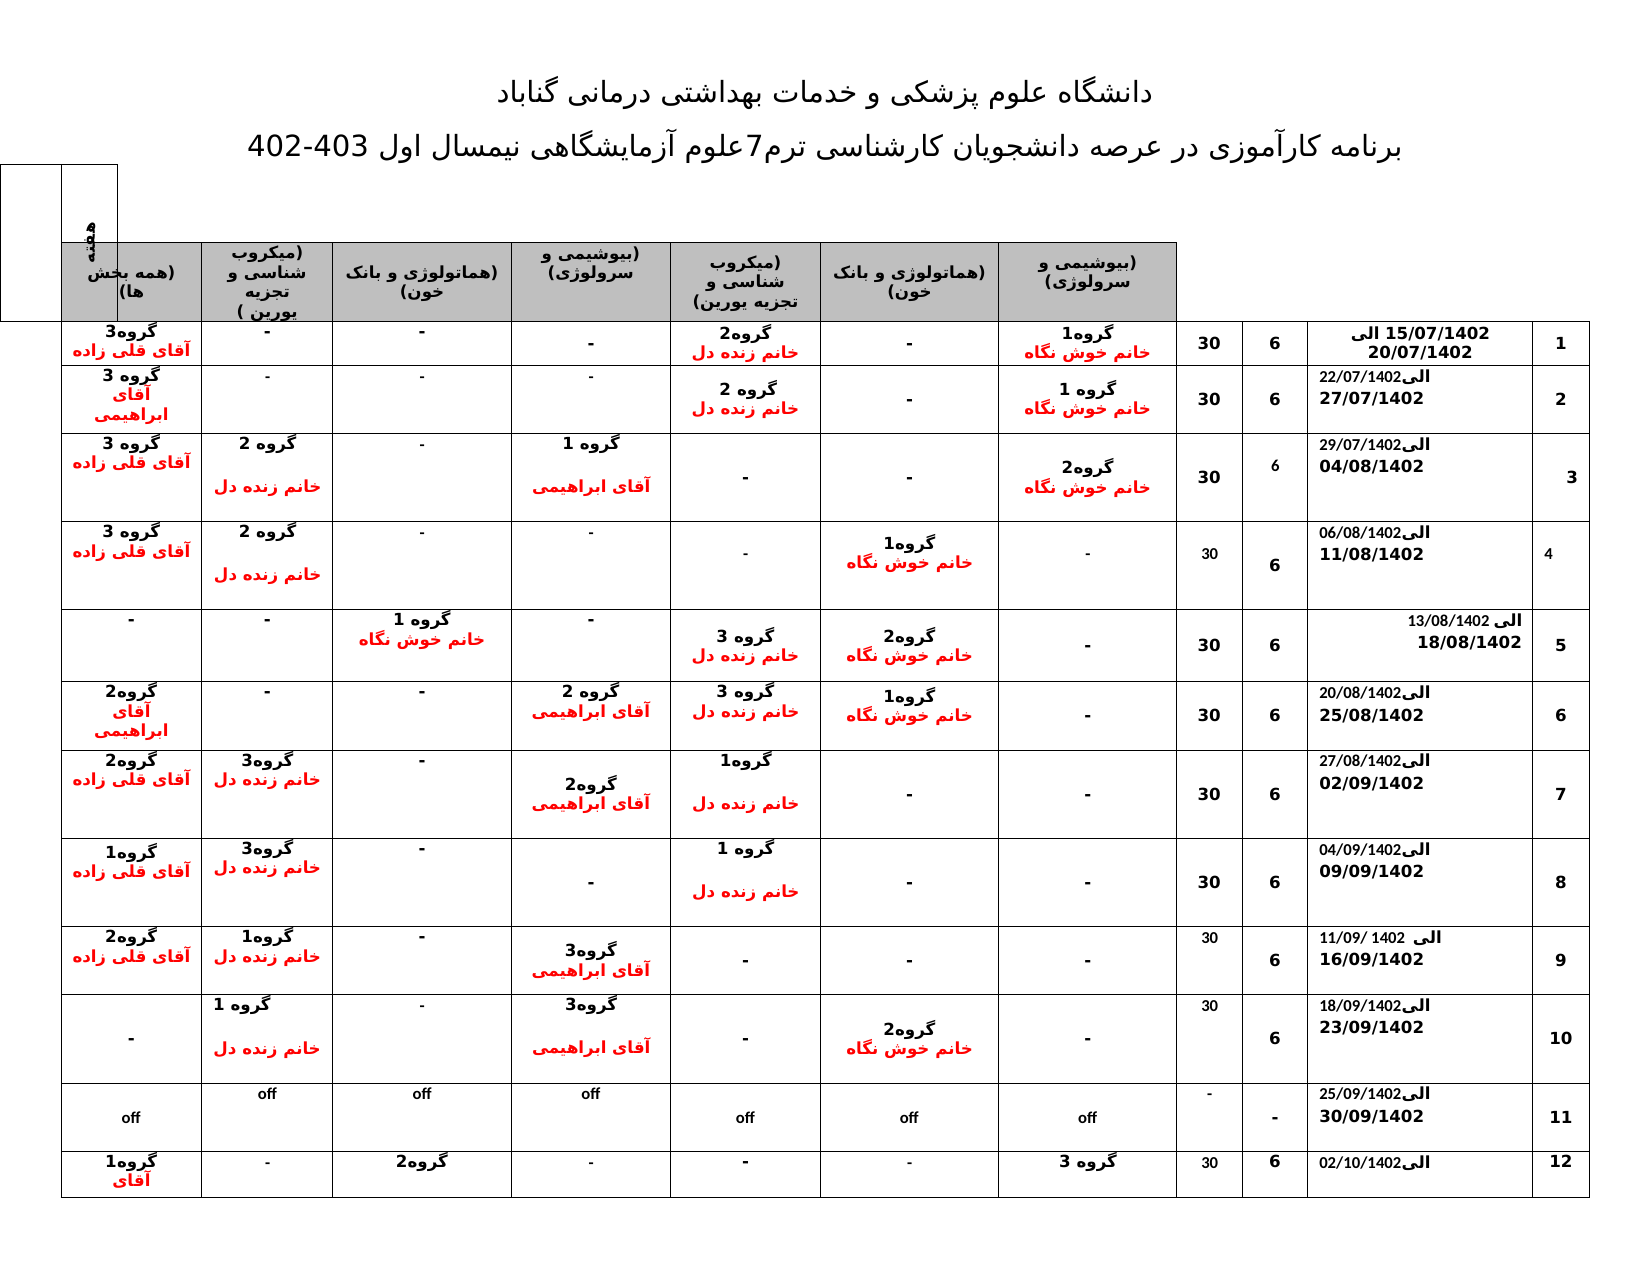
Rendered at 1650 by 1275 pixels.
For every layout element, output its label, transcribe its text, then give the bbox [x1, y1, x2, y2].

table_cell - [333, 995, 511, 1083]
table_cell - [512, 839, 670, 926]
table_cell 3 [1533, 434, 1589, 521]
table_cell 6 [1243, 322, 1307, 365]
table_cell - [821, 322, 998, 365]
table_cell 6 [1243, 682, 1307, 749]
table_cell گروه 1 خانم خوش نگاه [333, 610, 511, 681]
table_cell (هماتولوژی و بانک خون) [333, 243, 511, 321]
table_cell off [999, 1084, 1176, 1151]
table_cell - [333, 839, 511, 926]
table_cell - [999, 751, 1176, 838]
table_cell - [512, 1152, 670, 1197]
table_header هفته [62, 165, 117, 242]
table_cell 30 [1177, 322, 1242, 365]
table_cell off [512, 1084, 670, 1151]
table_cell گروه 3 آقای قلی زاده [62, 434, 201, 521]
table_cell - [333, 522, 511, 609]
table_cell - [202, 610, 332, 681]
table_cell 6 [1243, 1152, 1307, 1197]
table_cell - [512, 366, 670, 433]
table_cell - [999, 839, 1176, 926]
table_cell گروه2 آقای ابراهیمی [512, 751, 670, 838]
table_cell - [999, 522, 1176, 609]
table_cell 27/08/1402الی02/09/1402 [1308, 751, 1532, 838]
table_cell - [333, 434, 511, 521]
table_cell 5 [1533, 610, 1589, 681]
table_cell گروه2 خانم خوش نگاه [821, 610, 998, 681]
table_cell گروه1 خانم خوش نگاه [821, 682, 998, 749]
table_cell - [202, 366, 332, 433]
table_cell - [821, 927, 998, 994]
table_cell 29/07/1402الی04/08/1402 [1308, 434, 1532, 521]
table_cell 30 [1177, 839, 1242, 926]
table_cell 6 [1533, 682, 1589, 749]
table_cell (میکروب شناسی و تجزیه یورین ) [202, 243, 332, 321]
table_cell 30 [1177, 434, 1242, 521]
table_cell گروه1 خانم خوش نگاه [999, 322, 1176, 365]
table_cell 4 [1533, 522, 1589, 609]
table_cell گروه 3 آقای ابراهیمی [62, 366, 201, 433]
table_cell - [62, 995, 201, 1083]
table_cell - [999, 682, 1176, 749]
table_cell - [1177, 1084, 1242, 1151]
table_cell گروه 2 خانم زنده دل [202, 434, 332, 521]
table_cell 6 [1243, 434, 1307, 521]
table_cell 25/09/1402الی30/09/1402 [1308, 1084, 1532, 1151]
table_cell 30 [1177, 610, 1242, 681]
table_cell گروه1 خانم خوش نگاه [821, 522, 998, 609]
table_cell - [202, 322, 332, 365]
table_cell گروه 3 خانم زنده دل [671, 610, 820, 681]
table_cell (هماتولوژی و بانک خون) [821, 243, 998, 321]
table_cell گروه2 خانم زنده دل [671, 322, 820, 365]
table_cell گروه3 خانم زنده دل [202, 839, 332, 926]
table_cell - [333, 322, 511, 365]
table_cell گروه 2 خانم زنده دل [202, 522, 332, 609]
table_cell off [202, 1084, 332, 1151]
table_cell گروه3 آقای ابراهیمی [512, 927, 670, 994]
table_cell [1308, 1152, 1532, 1197]
table_cell (بیوشیمی و سرولوژی) [512, 243, 670, 321]
table_cell 12 [1533, 1152, 1589, 1197]
table_cell گروه 1 خانم زنده دل [202, 995, 332, 1083]
table_cell گروه 3 خانم زنده دل [671, 682, 820, 749]
table_cell 6 [1243, 927, 1307, 994]
table_cell گروه3 آقای قلی زاده [62, 322, 201, 365]
table_cell گروه 1 آقای ابراهیمی [512, 434, 670, 521]
table_cell 13/08/1402 الی 18/08/1402 [1308, 610, 1532, 681]
table_cell 6 [1243, 610, 1307, 681]
table_cell 11/09/ 1402 الی 16/09/1402 [1308, 927, 1532, 994]
table_cell گروه1 خانم زنده دل [202, 927, 332, 994]
table_cell 30 [1177, 522, 1242, 609]
table_cell گروه 1 خانم زنده دل [671, 839, 820, 926]
table_cell 22/07/1402الی 27/07/1402 [1308, 366, 1532, 433]
table_cell 30 [1177, 927, 1242, 994]
table_cell - [512, 522, 670, 609]
table_cell گروه2 آقای قلی زاده [62, 927, 201, 994]
table_cell 1 [1533, 322, 1589, 365]
table_cell - [62, 610, 201, 681]
table_cell گروه2 خانم خوش نگاه [333, 1152, 511, 1197]
table_cell off [671, 1084, 820, 1151]
table_cell - [1243, 1084, 1307, 1151]
table_cell 30 [1177, 682, 1242, 749]
table_cell 6 [1243, 995, 1307, 1083]
table_cell گروه2 آقای قلی زاده [62, 751, 201, 838]
table_cell - [821, 1152, 998, 1197]
table_cell 30 [1177, 1152, 1242, 1197]
table_cell گروه3 خانم زنده دل [202, 751, 332, 838]
table_cell - [671, 1152, 820, 1197]
table_cell - [333, 927, 511, 994]
table_cell 15/07/1402 الی20/07/1402 [1308, 322, 1532, 365]
table_cell گروه3 آقای ابراهیمی [512, 995, 670, 1083]
table_cell - [333, 366, 511, 433]
table_cell گروه 1 خانم خوش نگاه [999, 366, 1176, 433]
table_cell 6 [1243, 522, 1307, 609]
table_cell گروه 2 آقای ابراهیمی [512, 682, 670, 749]
table_cell 10 [1533, 995, 1589, 1083]
table_cell گروه 3 آقای قلی زاده [62, 522, 201, 609]
table_cell - [671, 434, 820, 521]
table_cell 30 [1177, 995, 1242, 1083]
table_cell - [821, 434, 998, 521]
table_cell - [821, 751, 998, 838]
table_cell off [821, 1084, 998, 1151]
table_cell - [999, 610, 1176, 681]
table_cell - [671, 522, 820, 609]
table_cell 06/08/1402الی11/08/1402 [1308, 522, 1532, 609]
table_cell گروه1 آقای ابراهیمی [62, 1152, 201, 1197]
table_cell (همه بخش ها) [62, 243, 117, 321]
table_cell 6 [1243, 751, 1307, 838]
table_cell - [512, 610, 670, 681]
table_cell - [821, 839, 998, 926]
table_cell گروه1 آقای قلی زاده [62, 839, 201, 926]
table_cell - [202, 1152, 332, 1197]
table_cell 30 [1177, 366, 1242, 433]
table_cell گروه 2 خانم زنده دل [671, 366, 820, 433]
table_cell - [512, 322, 670, 365]
table_cell 18/09/1402الی23/09/1402 [1308, 995, 1532, 1083]
table_cell گروه1 خانم زنده دل [671, 751, 820, 838]
table_cell 11 [1533, 1084, 1589, 1151]
table_cell 04/09/1402الی09/09/1402 [1308, 839, 1532, 926]
table_cell گروه2 آقای ابراهیمی [62, 682, 201, 749]
table_cell 8 [1533, 839, 1589, 926]
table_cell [999, 1152, 1176, 1197]
table_cell - [671, 995, 820, 1083]
table_cell - [671, 927, 820, 994]
table_cell 6 [1243, 839, 1307, 926]
table_cell 6 [1243, 366, 1307, 433]
table_cell گروه2 خانم خوش نگاه [999, 434, 1176, 521]
table_cell - [999, 995, 1176, 1083]
table_cell off [62, 1084, 201, 1151]
table_cell گروه2 خانم خوش نگاه [821, 995, 998, 1083]
table_cell 7 [1533, 751, 1589, 838]
table_cell (میکروب شناسی و تجزیه یورین) [671, 243, 820, 321]
table_cell - [999, 927, 1176, 994]
table_cell off [333, 1084, 511, 1151]
table_cell 9 [1533, 927, 1589, 994]
table_cell 20/08/1402الی25/08/1402 [1308, 682, 1532, 749]
table_cell 30 [1177, 751, 1242, 838]
table_cell - [333, 682, 511, 749]
table_cell - [202, 682, 332, 749]
table_cell (همه بخش ها) [118, 243, 201, 321]
table_cell 2 [1533, 366, 1589, 433]
table_cell - [333, 751, 511, 838]
table_cell - [821, 366, 998, 433]
table_cell (بیوشیمی و سرولوژی) [999, 243, 1176, 321]
